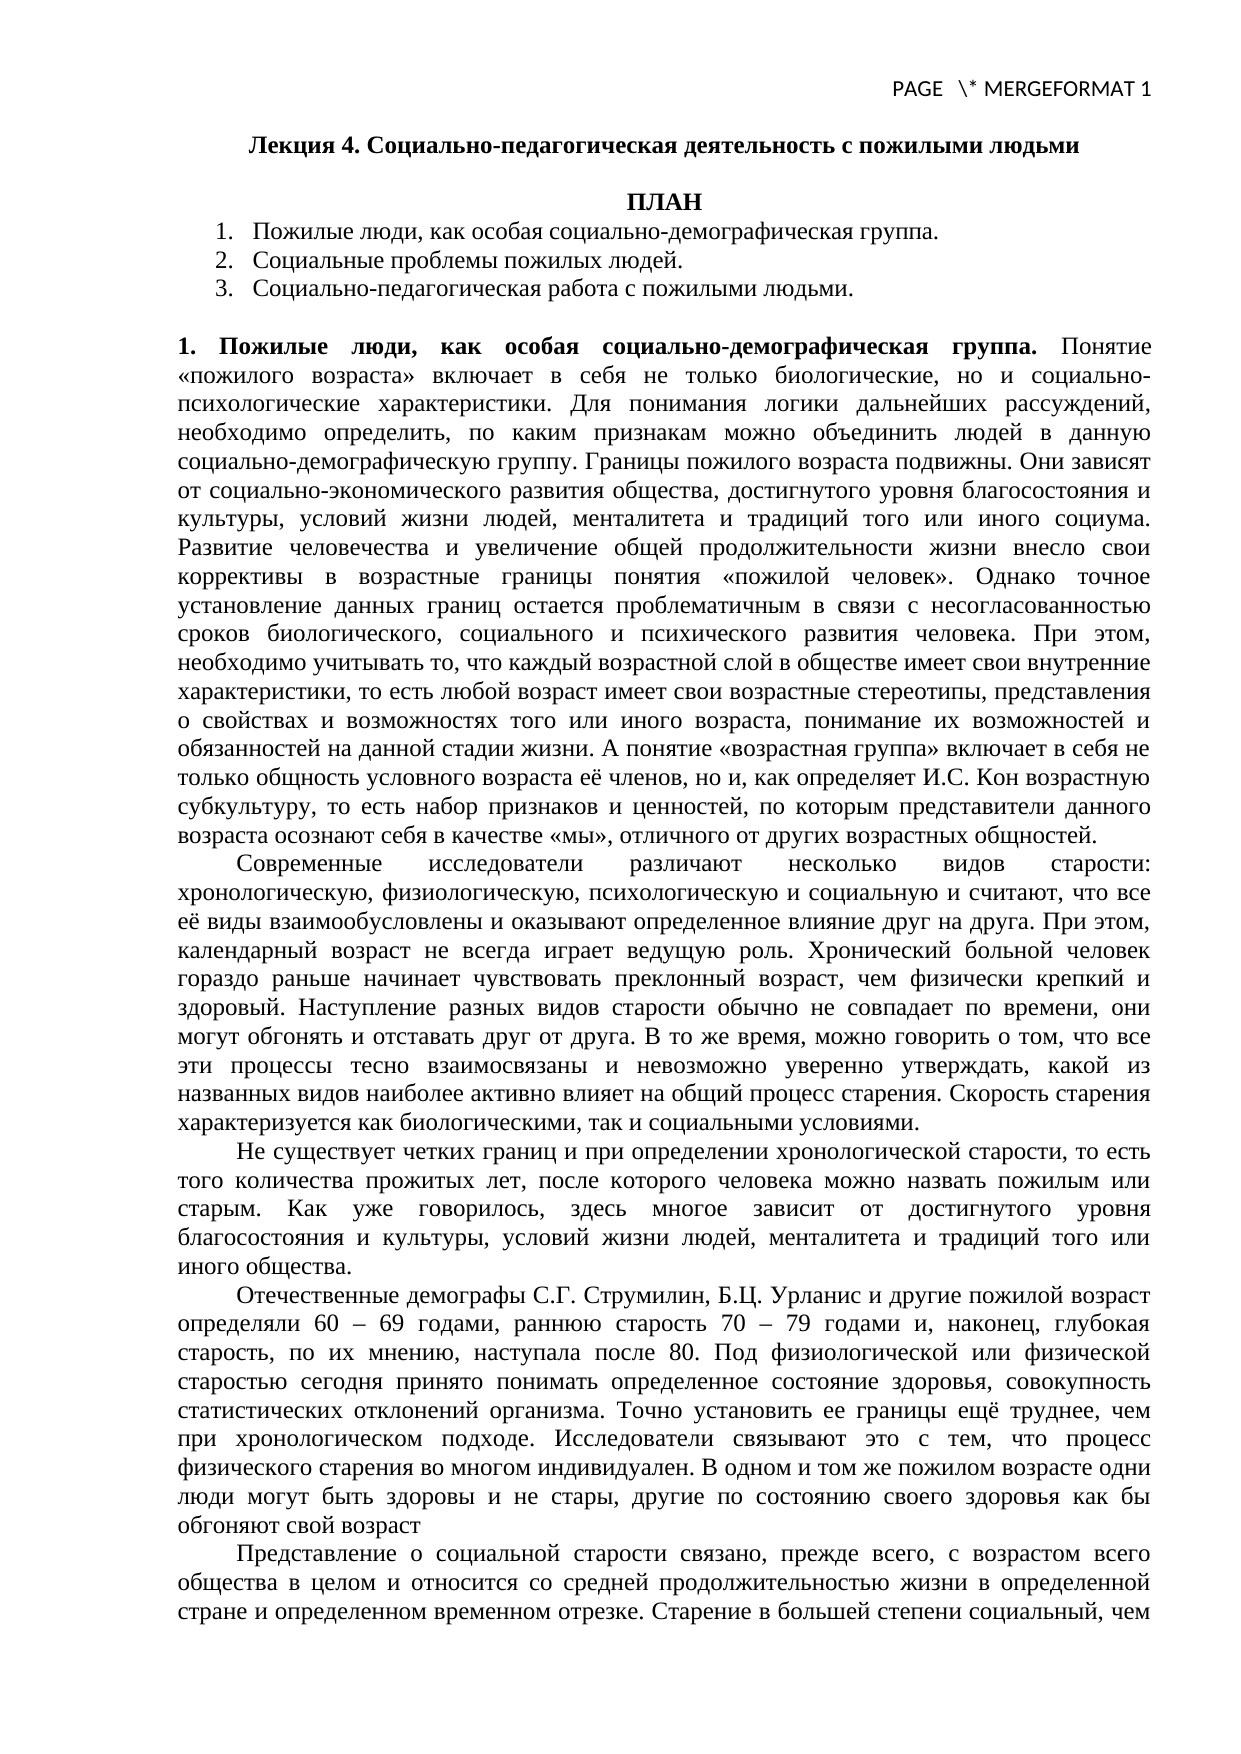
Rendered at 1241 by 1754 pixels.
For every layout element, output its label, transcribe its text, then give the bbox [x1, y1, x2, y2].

text Лекция 4. Социально-педагогическая деятельность с пожилыми людьми [177, 130, 1152, 158]
text Отечественные демографы С.Г. Струмилин, Б.Ц. Урланис и другие пожилой возраст определяли 60 – 69 годами, раннюю старость 70 – 79 годами и, наконец, глубокая старость, по их мнению, наступала после 80. Под физиологической или физической старостью сегодня принято понимать определенное состояние здоровья, совокупность статистических отклонений организма. Точно установить ее границы ещё труднее, чем при хронологическом подходе. Исследователи связывают это с тем, что процесс физического старения во многом индивидуален. В одном и том же пожилом возрасте одни люди могут быть здоровы и не стары, другие по состоянию своего здоровья как бы обгоняют свой возраст [177, 1280, 1152, 1538]
text Не существует четких границ и при определении хронологической старости, то есть того количества прожитых лет, после которого человека можно назвать пожилым или старым. Как уже говорилось, здесь многое зависит от достигнутого уровня благосостояния и культуры, условий жизни людей, менталитета и традиций того или иного общества. [177, 1136, 1152, 1280]
text 1. Пожилые люди, как особая социально-демографическая группа. Понятие «пожилого возраста» включает в себя не только биологические, но и социально-психологические характеристики. Для понимания логики дальнейших рассуждений, необходимо определить, по каким признакам можно объединить людей в данную социально-демографическую группу. Границы пожилого возраста подвижны. Они зависят от социально-экономического развития общества, достигнутого уровня благосостояния и культуры, условий жизни людей, менталитета и традиций того или иного социума. Развитие человечества и увеличение общей продолжительности жизни внесло свои коррективы в возрастные границы понятия «пожилой человек». Однако точное установление данных границ остается проблематичным в связи с несогласованностью сроков биологического, социального и психического развития человека. При этом, необходимо учитывать то, что каждый возрастной слой в обществе имеет свои внутренние характеристики, то есть любой возраст имеет свои возрастные стереотипы, представления о свойствах и возможностях того или иного возраста, понимание их возможностей и обязанностей на данной стадии жизни. А понятие «возрастная группа» включает в себя не только общность условного возраста её членов, но и, как определяет И.С. Кон возрастную субкультуру, то есть набор признаков и ценностей, по которым представители данного возраста осознают себя в качестве «мы», отличного от других возрастных общностей. [177, 331, 1152, 848]
list Пожилые люди, как особая социально-демографическая группа. [215, 216, 1152, 245]
list Социально-педагогическая работа с пожилыми людьми. [215, 273, 1152, 302]
text ПЛАН [177, 187, 1152, 216]
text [177, 1538, 1152, 1625]
list Социальные проблемы пожилых людей. [215, 245, 1152, 273]
text Современные исследователи различают несколько видов старости: хронологическую, физиологическую, психологическую и социальную и считают, что все её виды взаимообусловлены и оказывают определенное влияние друг на друга. При этом, календарный возраст не всегда играет ведущую роль. Хронический больной человек гораздо раньше начинает чувствовать преклонный возраст, чем физически крепкий и здоровый. Наступление разных видов старости обычно не совпадает по времени, они могут обгонять и отставать друг от друга. В то же время, можно говорить о том, что все эти процессы тесно взаимосвязаны и невозможно уверенно утверждать, какой из названных видов наиболее активно влияет на общий процесс старения. Скорость старения характеризуется как биологическими, так и социальными условиями. [177, 848, 1152, 1136]
